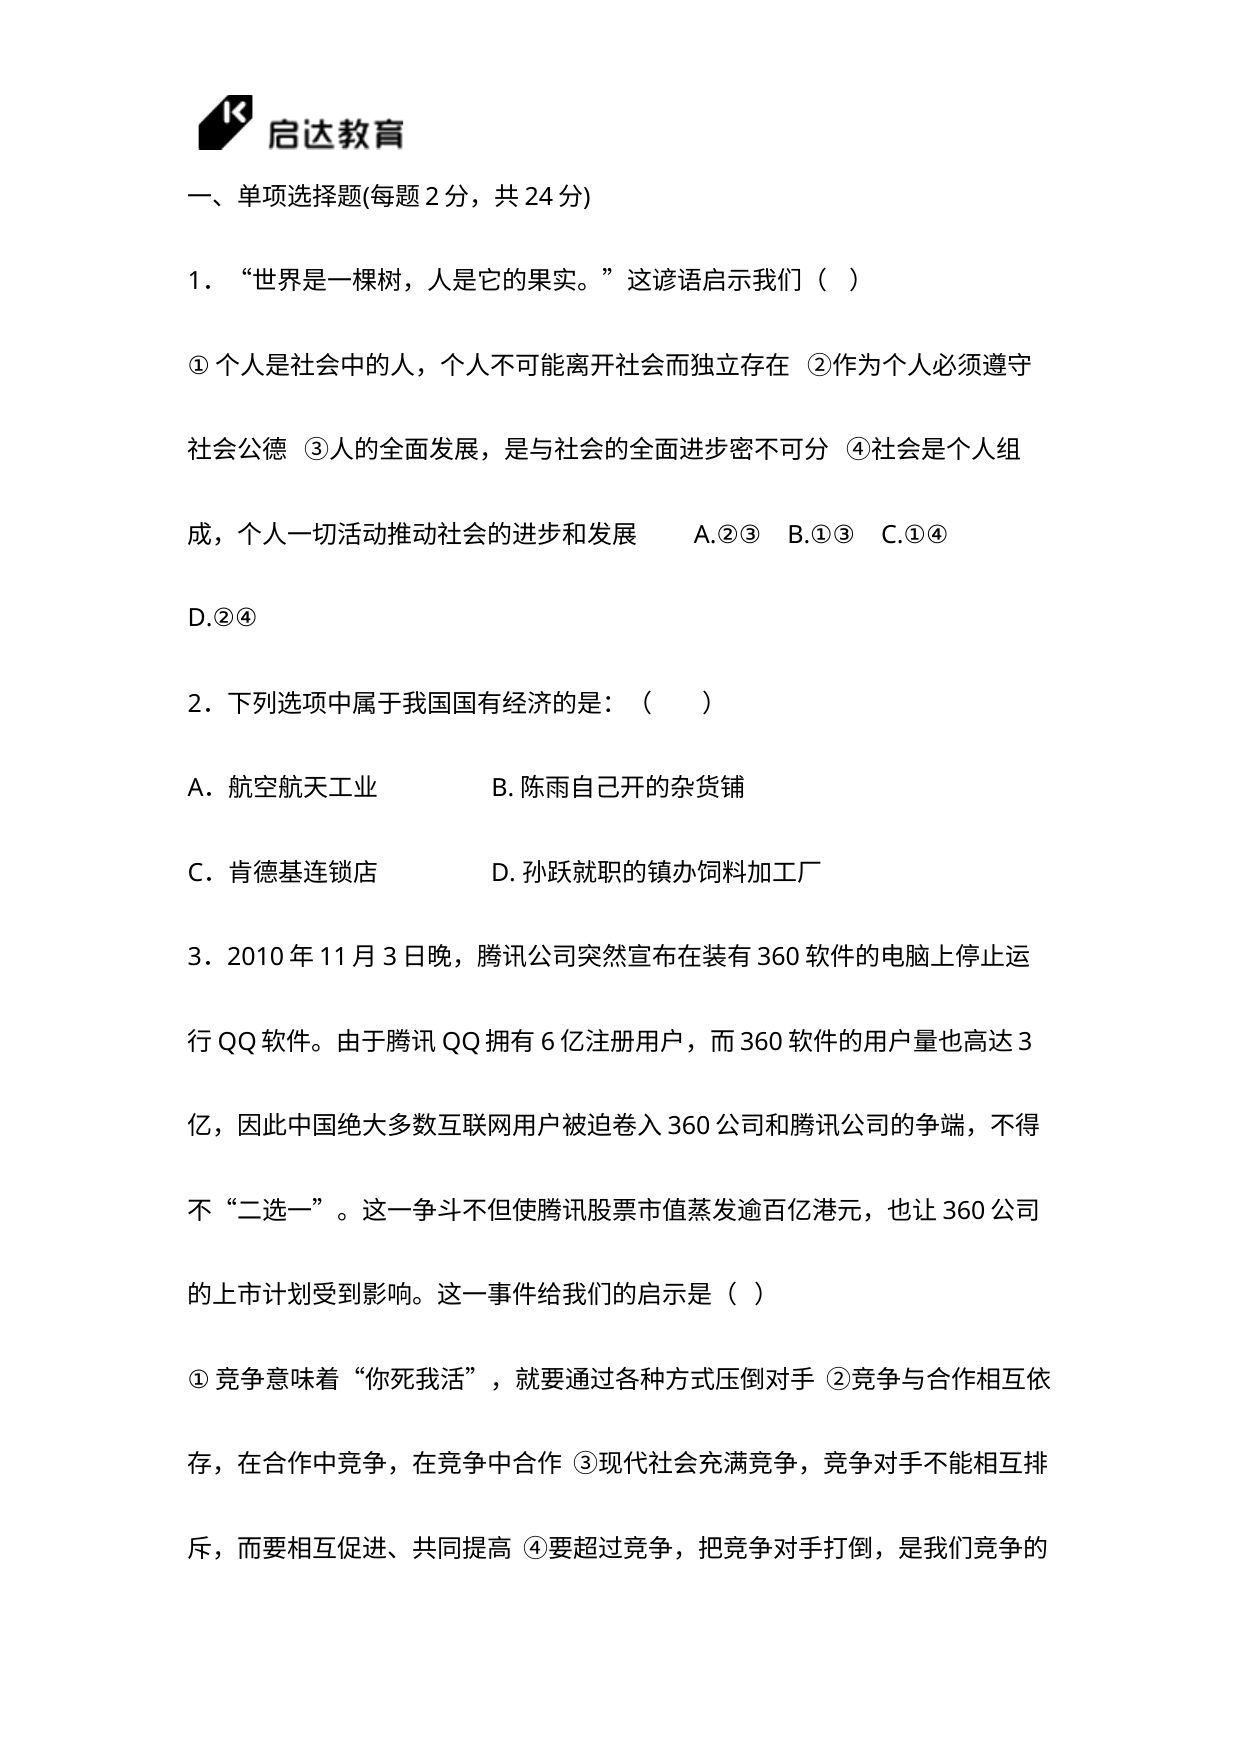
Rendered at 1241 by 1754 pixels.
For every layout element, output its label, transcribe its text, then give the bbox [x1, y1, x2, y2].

picture [198, 95, 404, 150]
